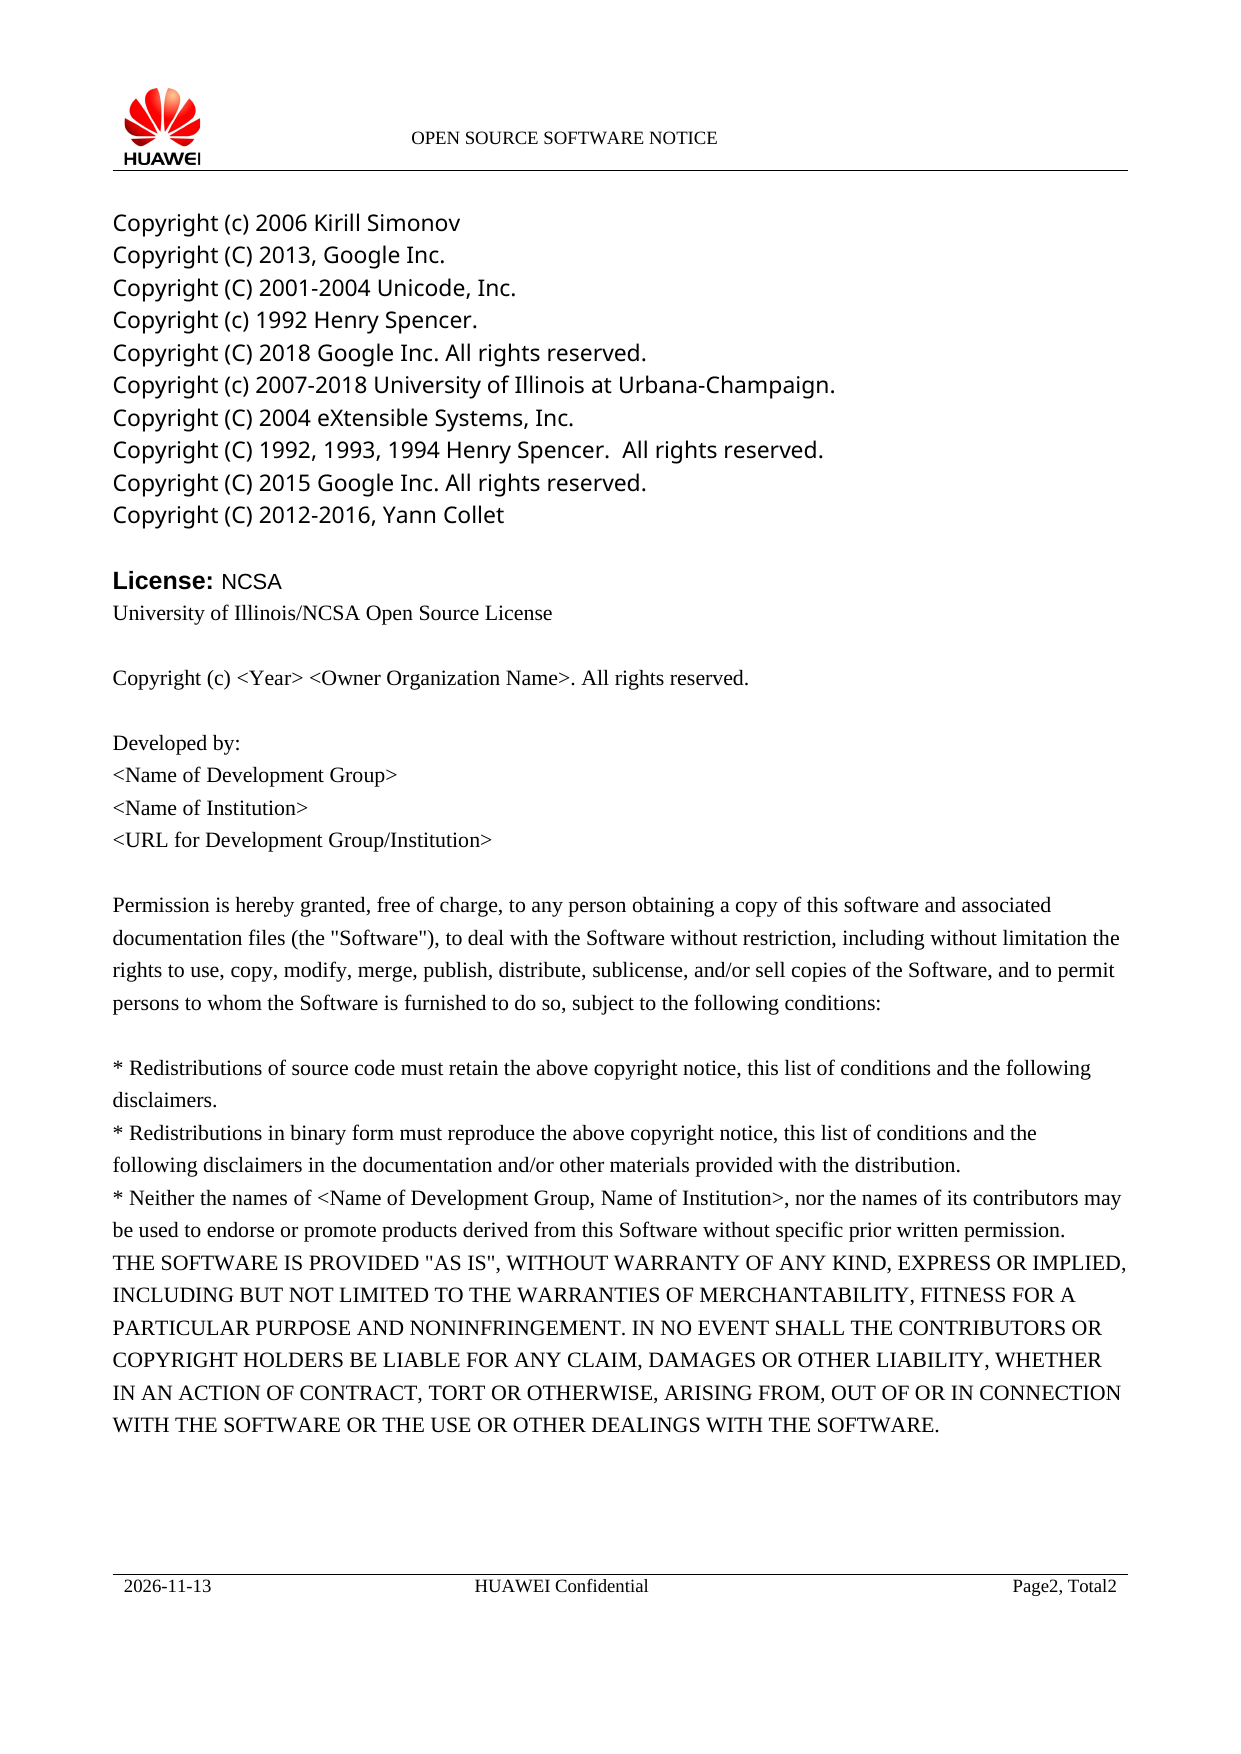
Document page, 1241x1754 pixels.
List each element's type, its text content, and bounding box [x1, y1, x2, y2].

picture [124, 88, 201, 165]
text University of Illinois/NCSA Open Source License Copyright (c) <Year> <Owner Organization Name>. All rights reserved. Developed by: <Name of Development Group> <Name of Institution> <URL for Development Group/Institution> Permission is hereby granted, free of charge, to any person obtaining a copy of this software and associated documentation files (the "Software"), to deal with the Software without restriction, including without limitation the rights to use, copy, modify, merge, publish, distribute, sublicense, and/or sell copies of the Software, and to permit persons to whom the Software is furnished to do so, subject to the following conditions: * Redistributions of source code must retain the above copyright notice, this list of conditions and the following disclaimers. * Redistributions in binary form must reproduce the above copyright notice, this list of conditions and the following disclaimers in the documentation and/or other materials provided with the distribution. * Neither the names of <Name of Development Group, Name of Institution>, nor the names of its contributors may be used to endorse or promote products derived from this Software without specific prior written permission. THE SOFTWARE IS PROVIDED "AS IS", WITHOUT WARRANTY OF ANY KIND, EXPRESS OR IMPLIED, INCLUDING BUT NOT LIMITED TO THE WARRANTIES OF MERCHANTABILITY, FITNESS FOR A PARTICULAR PURPOSE AND NONINFRINGEMENT. IN NO EVENT SHALL THE CONTRIBUTORS OR COPYRIGHT HOLDERS BE LIABLE FOR ANY CLAIM, DAMAGES OR OTHER LIABILITY, WHETHER IN AN ACTION OF CONTRACT, TORT OR OTHERWISE, ARISING FROM, OUT OF OR IN CONNECTION WITH THE SOFTWARE OR THE USE OR OTHER DEALINGS WITH THE SOFTWARE. [112, 596, 1128, 1441]
text License: NCSA [112, 564, 1128, 596]
